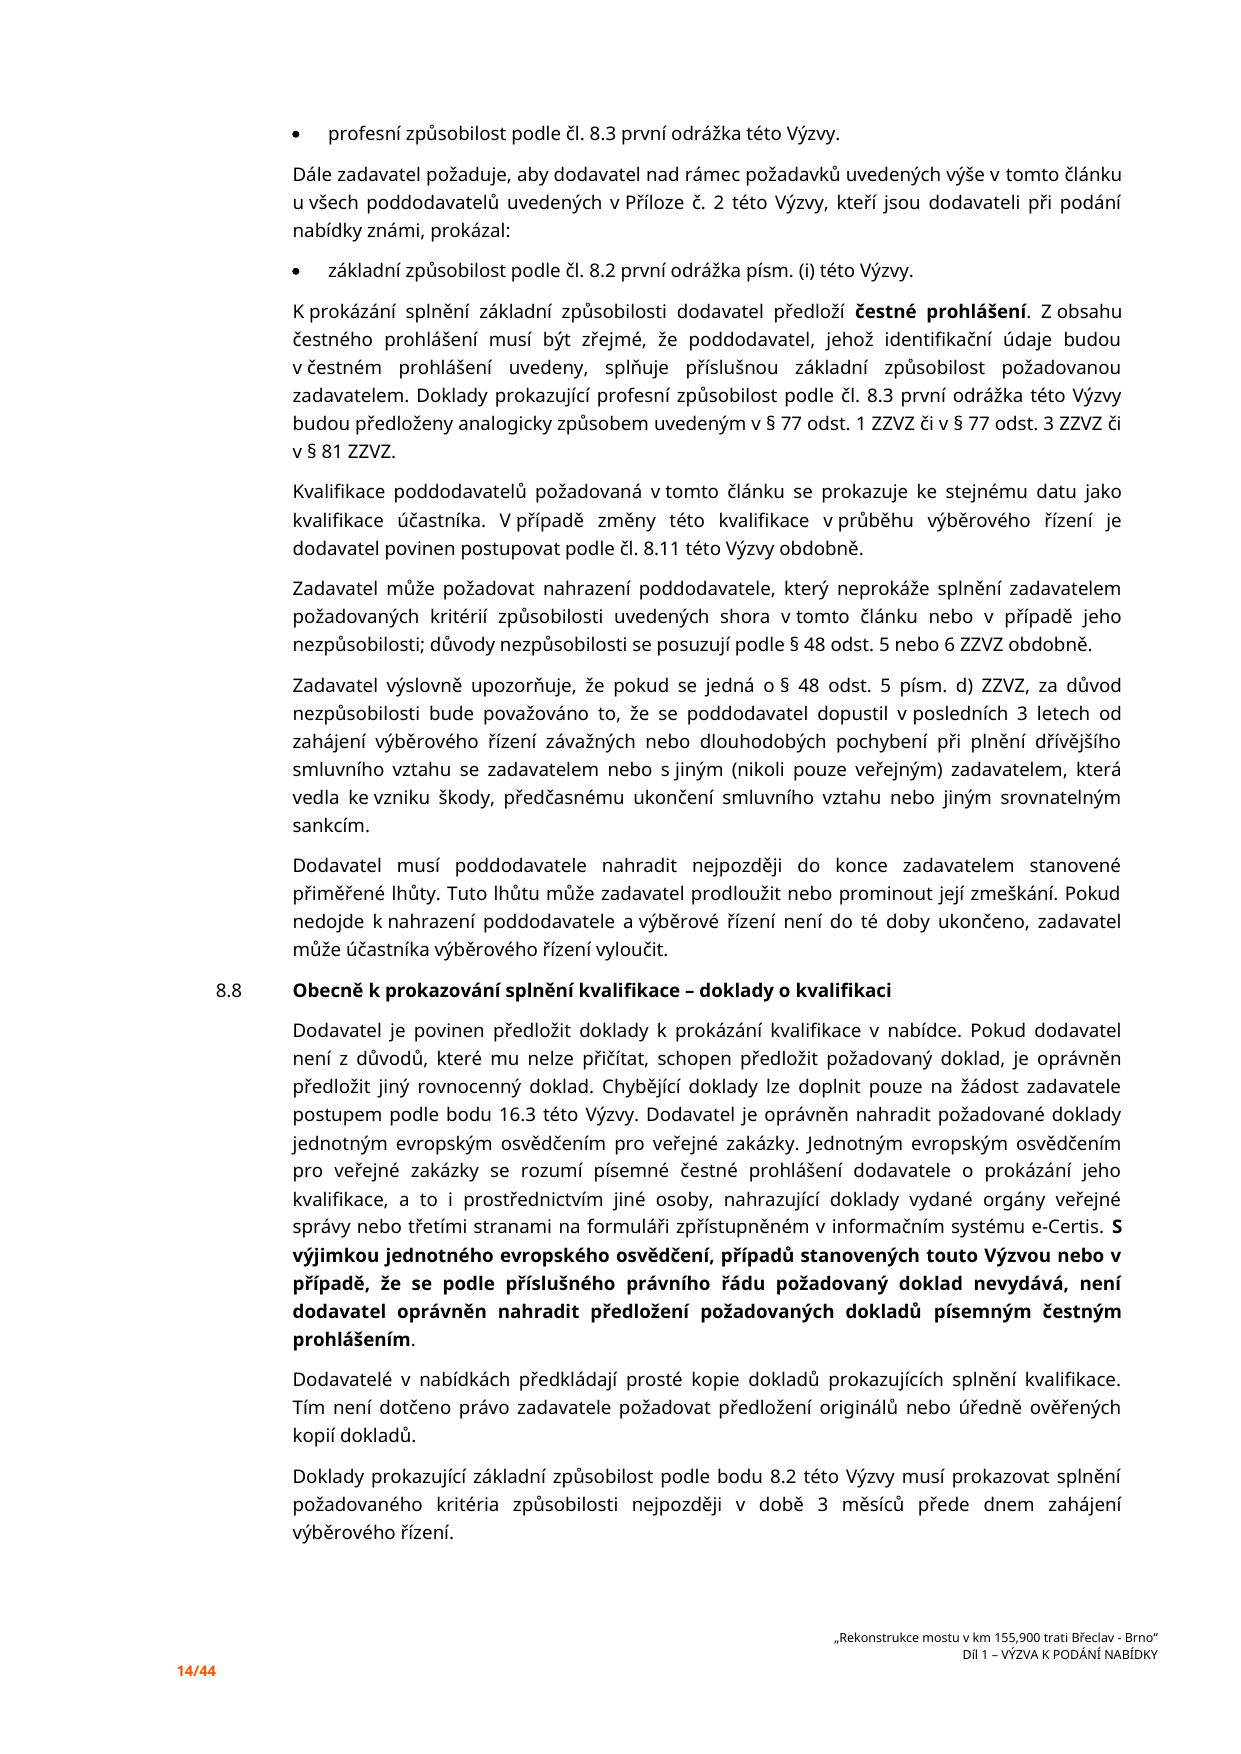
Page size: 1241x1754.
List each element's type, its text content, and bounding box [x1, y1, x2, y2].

text profesní způsobilost podle čl. 8.3 první odrážka této Výzvy. [292, 121, 1122, 146]
text Zadavatel výslovně upozorňuje, že pokud se jedná o § 48 odst. 5 písm. d) ZZVZ, za důvod nezpůsobilosti bude považováno to, že se poddodavatel dopustil v posledních 3 letech od zahájení výběrového řízení závažných nebo dlouhodobých pochybení při plnění dřívějšího smluvního vztahu se zadavatelem nebo s jiným (nikoli pouze veřejným) zadavatelem, která vedla ke vzniku škody, předčasnému ukončení smluvního vztahu nebo jiným srovnatelným sankcím. [292, 672, 1122, 838]
text Obecně k prokazování splnění kvalifikace – doklady o kvalifikaci [216, 977, 1122, 1003]
list Dodavatel musí poddodavatele nahradit nejpozději do konce zadavatelem stanovené přiměřené lhůty. Tuto lhůtu může zadavatel prodloužit nebo prominout její zmeškání. Pokud nedojde k nahrazení poddodavatele a výběrové řízení není do té doby ukončeno, zadavatel může účastníka výběrového řízení vyloučit. [292, 853, 1122, 962]
text základní způsobilost podle čl. 8.2 první odrážka písm. (i) této Výzvy. [292, 258, 1122, 283]
text Dodavatelé v nabídkách předkládají prosté kopie dokladů prokazujících splnění kvalifikace. Tím není dotčeno právo zadavatele požadovat předložení originálů nebo úředně ověřených kopií dokladů. [292, 1366, 1122, 1448]
text Dále zadavatel požaduje, aby dodavatel nad rámec požadavků uvedených výše v tomto článku u všech poddodavatelů uvedených v Příloze č. 2 této Výzvy, kteří jsou dodavateli při podání nabídky známi, prokázal: [292, 161, 1122, 243]
text Kvalifikace poddodavatelů požadovaná v tomto článku se prokazuje ke stejnému datu jako kvalifikace účastníka. V případě změny této kvalifikace v průběhu výběrového řízení je dodavatel povinen postupovat podle čl. 8.11 této Výzvy obdobně. [292, 479, 1122, 560]
text Doklady prokazující základní způsobilost podle bodu 8.2 této Výzvy musí prokazovat splnění požadovaného kritéria způsobilosti nejpozději v době 3 měsíců přede dnem zahájení výběrového řízení. [292, 1463, 1122, 1544]
text Dodavatel je povinen předložit doklady k prokázání kvalifikace v nabídce. Pokud dodavatel není z důvodů, které mu nelze přičítat, schopen předložit požadovaný doklad, je oprávněn předložit jiný rovnocenný doklad. Chybějící doklady lze doplnit pouze na žádost zadavatele postupem podle bodu 16.3 této Výzvy. Dodavatel je oprávněn nahradit požadované doklady jednotným evropským osvědčením pro veřejné zakázky. Jednotným evropským osvědčením pro veřejné zakázky se rozumí písemné čestné prohlášení dodavatele o prokázání jeho kvalifikace, a to i prostřednictvím jiné osoby, nahrazující doklady vydané orgány veřejné správy nebo třetími stranami na formuláři zpřístupněném v informačním systému e-Certis. S výjimkou jednotného evropského osvědčení, případů stanovených touto Výzvou nebo v případě, že se podle příslušného právního řádu požadovaný doklad nevydává, není dodavatel oprávněn nahradit předložení požadovaných dokladů písemným čestným prohlášením. [292, 1018, 1122, 1351]
text Zadavatel může požadovat nahrazení poddodavatele, který neprokáže splnění zadavatelem požadovaných kritérií způsobilosti uvedených shora v tomto článku nebo v případě jeho nezpůsobilosti; důvody nezpůsobilosti se posuzují podle § 48 odst. 5 nebo 6 ZZVZ obdobně. [292, 575, 1122, 657]
text K prokázání splnění základní způsobilosti dodavatel předloží čestné prohlášení. Z obsahu čestného prohlášení musí být zřejmé, že poddodavatel, jehož identifikační údaje budou v čestném prohlášení uvedeny, splňuje příslušnou základní způsobilost požadovanou zadavatelem. Doklady prokazující profesní způsobilost podle čl. 8.3 první odrážka této Výzvy budou předloženy analogicky způsobem uvedeným v § 77 odst. 1 ZZVZ či v § 77 odst. 3 ZZVZ či v § 81 ZZVZ. [292, 298, 1122, 464]
